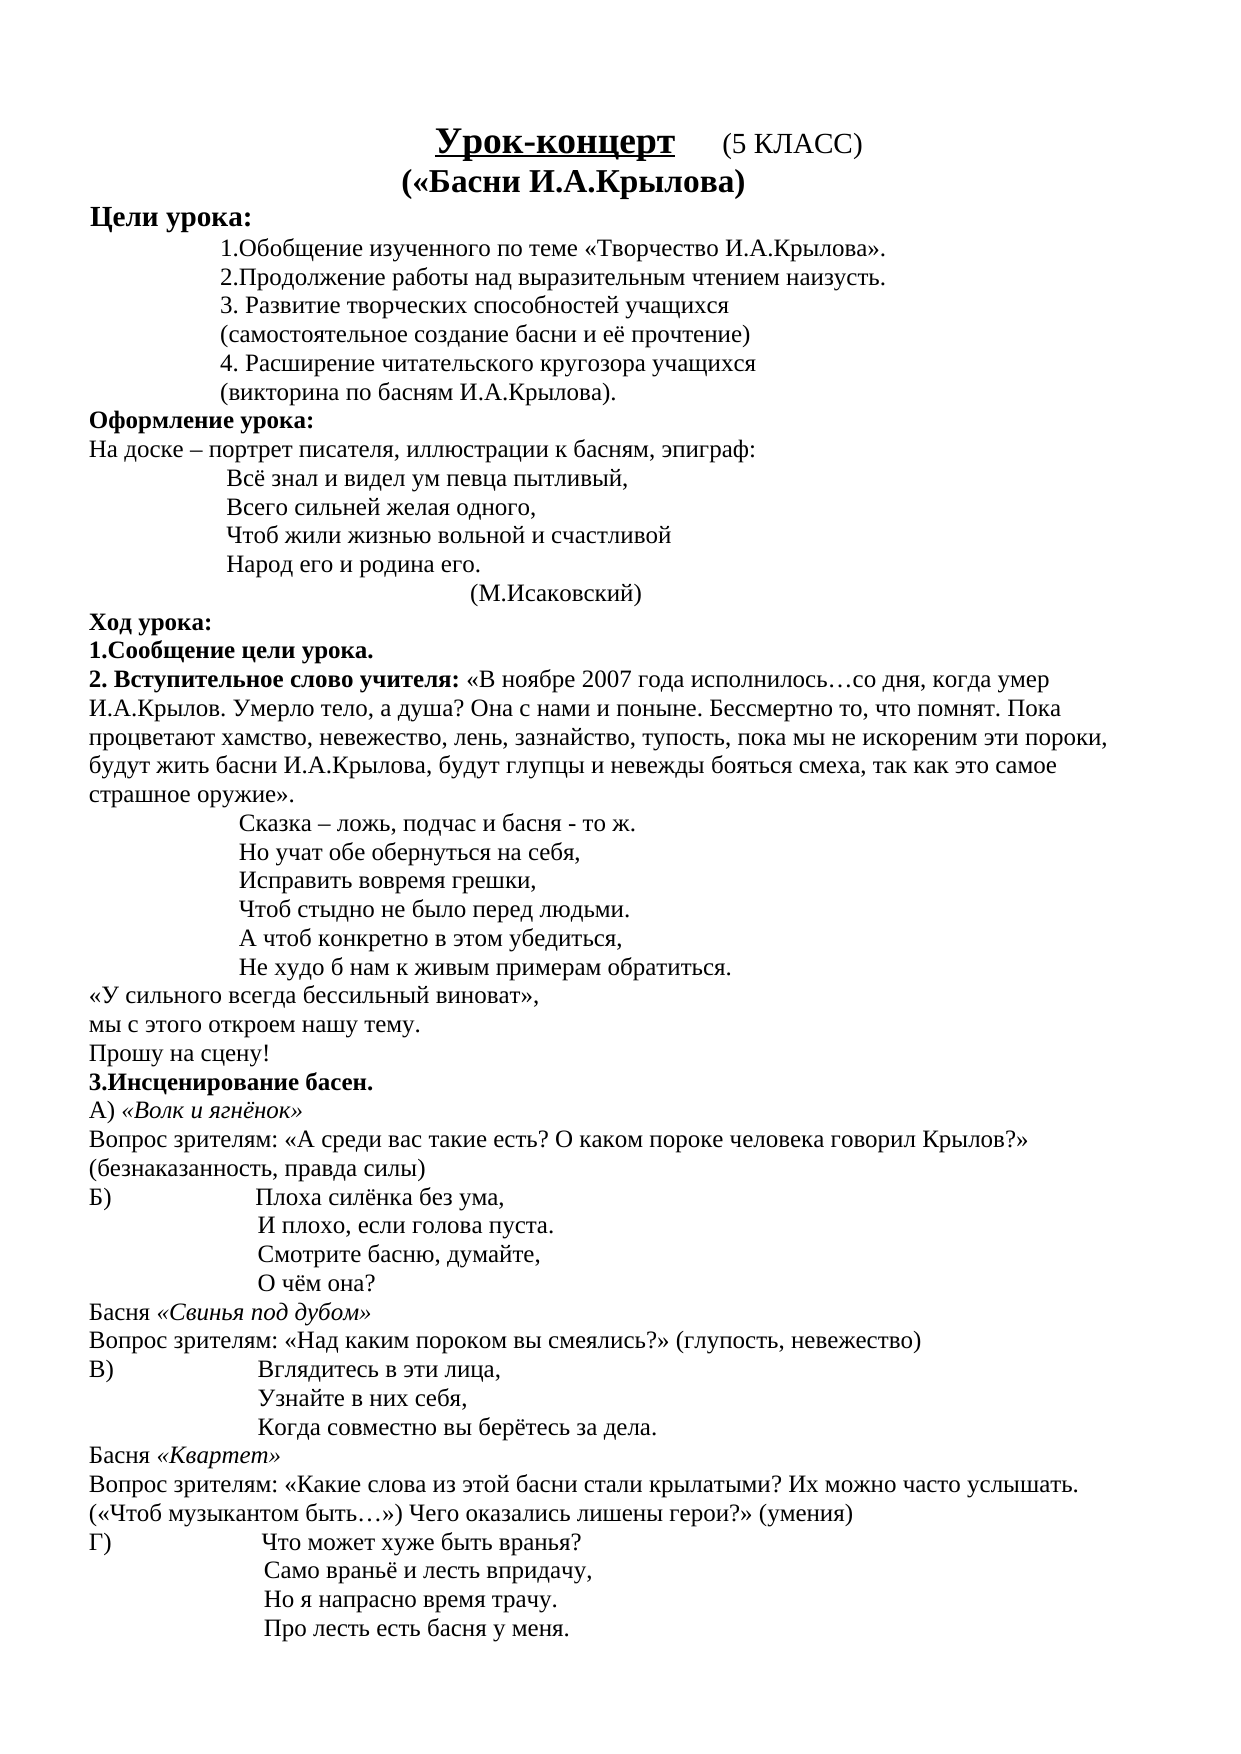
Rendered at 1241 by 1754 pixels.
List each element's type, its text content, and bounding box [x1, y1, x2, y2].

text Всего сильней желая одного, [51, 492, 1152, 521]
text Про лесть есть басня у меня. [89, 1613, 1152, 1642]
text А чтоб конкретно в этом убедиться, [89, 923, 1152, 952]
text Но я напрасно время трачу. [89, 1584, 1152, 1613]
text (викторина по басням И.А.Крылова). [89, 377, 1152, 406]
text 3.Инсценирование басен. [89, 1067, 1152, 1096]
text «У сильного всегда бессильный виноват», [89, 981, 1152, 1009]
text На доске – портрет писателя, иллюстрации к басням, эпиграф: [51, 434, 1152, 463]
text Всё знал и видел ум певца пытливый, [51, 463, 1152, 492]
text 1.Обобщение изученного по теме «Творчество И.А.Крылова». [89, 233, 1152, 262]
text 2. Вступительное слово учителя: «В ноябре 2007 года исполнилось…со дня, когда умер И.А.Крылов. Умерло тело, а душа? Она с нами и поныне. Бессмертно то, что помнят. Пока процветают хамство, невежество, лень, зазнайство, тупость, пока мы не искореним эти пороки, будут жить басни И.А.Крылова, будут глупцы и невежды бояться смеха, так как это самое страшное оружие». [89, 664, 1152, 808]
text Узнайте в них себя, [89, 1383, 1152, 1412]
text Урок-концерт (5 КЛАСС) [89, 118, 1208, 161]
text («Басни И.А.Крылова) [0, 161, 1152, 199]
text Чтоб жили жизнью вольной и счастливой [51, 521, 1152, 549]
text Г) Что может хуже быть вранья? [89, 1527, 1152, 1556]
text Чтоб стыдно не было перед людьми. [89, 894, 1152, 923]
text В) Вглядитесь в эти лица, [89, 1354, 1152, 1383]
text Народ его и родина его. [51, 549, 1152, 578]
text Прошу на сцену! [89, 1038, 1152, 1067]
text Смотрите басню, думайте, [89, 1239, 1152, 1268]
text Но учат обе обернуться на себя, [89, 837, 1152, 866]
text 2.Продолжение работы над выразительным чтением наизусть. [89, 262, 1152, 291]
text 3. Развитие творческих способностей учащихся [89, 291, 1152, 319]
text Оформление урока: [89, 406, 1152, 434]
text О чём она? [89, 1268, 1152, 1297]
text Не худо б нам к живым примерам обратиться. [89, 952, 1152, 981]
text 1.Сообщение цели урока. [89, 636, 1152, 664]
text И плохо, если голова пуста. [89, 1211, 1152, 1239]
text А) «Волк и ягнёнок» [89, 1096, 1152, 1124]
text Сказка – ложь, подчас и басня - то ж. [89, 808, 1152, 837]
text Вопрос зрителям: «Какие слова из этой басни стали крылатыми? Их можно часто услышать. («Чтоб музыкантом быть…») Чего оказались лишены герои?» (умения) [89, 1469, 1152, 1527]
text Басня «Квартет» [89, 1441, 1152, 1469]
text Ход урока: [89, 607, 1152, 636]
text (М.Исаковский) [51, 578, 1152, 607]
text Б) Плоха силёнка без ума, [89, 1182, 1152, 1211]
text 4. Расширение читательского кругозора учащихся [89, 348, 1152, 377]
text Исправить вовремя грешки, [89, 866, 1152, 894]
text Вопрос зрителям: «Над каким пороком вы смеялись?» (глупость, невежество) [89, 1326, 1152, 1354]
text Когда совместно вы берётесь за дела. [89, 1412, 1152, 1441]
text Само враньё и лесть впридачу, [89, 1556, 1152, 1584]
text Басня «Свинья под дубом» [89, 1297, 1152, 1326]
text (самостоятельное создание басни и её прочтение) [89, 319, 1152, 348]
text Вопрос зрителям: «А среди вас такие есть? О каком пороке человека говорил Крылов?» (безнаказанность, правда силы) [89, 1124, 1152, 1182]
text Цели урока: [0, 199, 1152, 233]
text мы с этого откроем нашу тему. [89, 1009, 1152, 1038]
